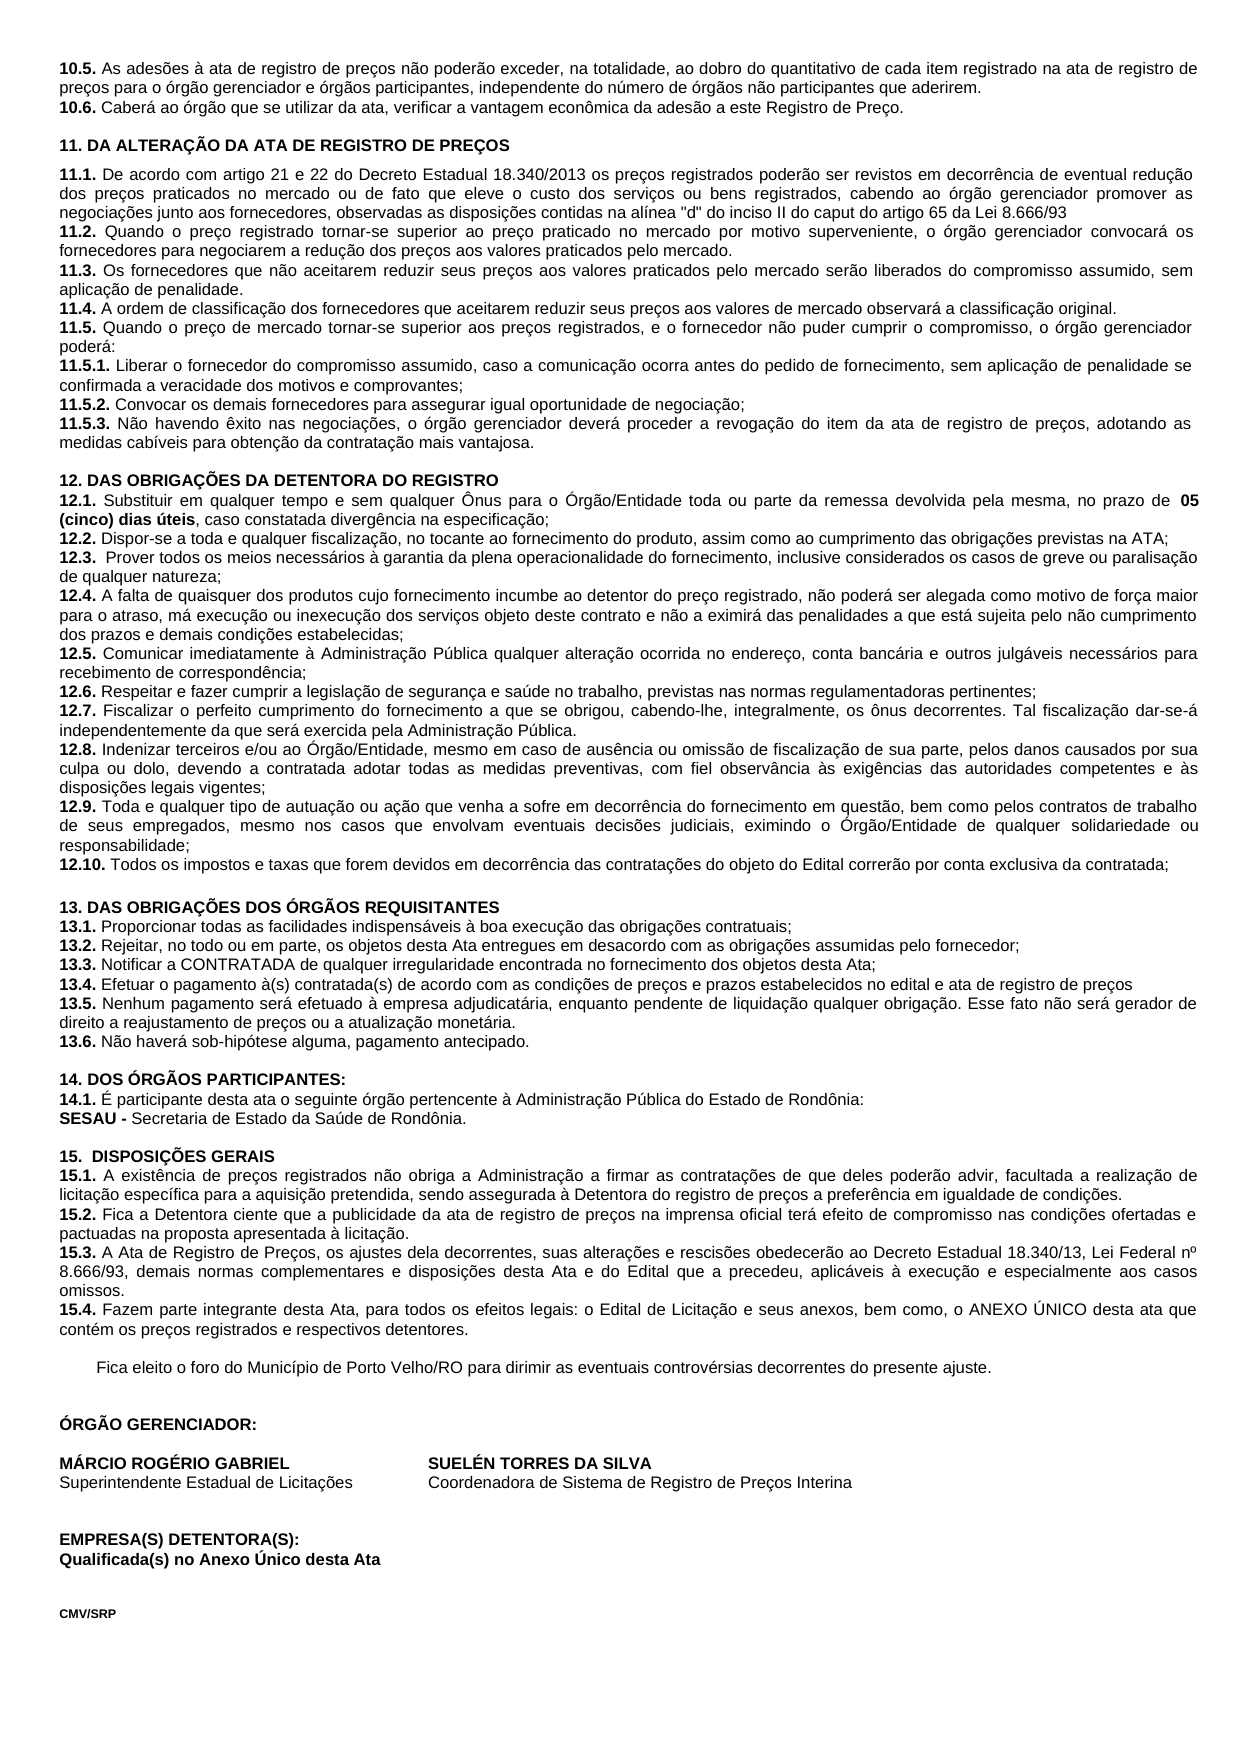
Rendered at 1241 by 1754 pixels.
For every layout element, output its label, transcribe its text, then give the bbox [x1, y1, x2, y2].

text 15.3. A Ata de Registro de Preços, os ajustes dela decorrentes, suas alterações e rescisões obedecerão ao Decreto Estadual 18.340/13, Lei Federal nº 8.666/93, demais normas complementares e disposições desta Ata e do Edital que a precedeu, aplicáveis à execução e especialmente aos casos omissos. [59, 1243, 1199, 1300]
text 10.6. Caberá ao órgão que se utilizar da ata, verificar a vantagem econômica da adesão a este Registro de Preço. [59, 97, 1199, 117]
text 13.3. Notificar a CONTRATADA de qualquer irregularidade encontrada no fornecimento dos objetos desta Ata; [59, 955, 1199, 974]
text 11.3. Os fornecedores que não aceitarem reduzir seus preços aos valores praticados pelo mercado serão liberados do compromisso assumido, sem aplicação de penalidade. [59, 260, 1194, 299]
text 11.5.2. Convocar os demais fornecedores para assegurar igual oportunidade de negociação; [59, 394, 1194, 414]
text 11.5.1. Liberar o fornecedor do compromisso assumido, caso a comunicação ocorra antes do pedido de fornecimento, sem aplicação de penalidade se confirmada a veracidade dos motivos e comprovantes; [59, 356, 1194, 394]
text 13.6. Não haverá sob-hipótese alguma, pagamento antecipado. [59, 1032, 1199, 1051]
text 12.5. Comunicar imediatamente à Administração Pública qualquer alteração ocorrida no endereço, conta bancária e outros julgáveis necessários para recebimento de correspondência; [59, 644, 1199, 682]
text 11.1. De acordo com artigo 21 e 22 do Decreto Estadual 18.340/2013 os preços registrados poderão ser revistos em decorrência de eventual redução dos preços praticados no mercado ou de fato que eleve o custo dos serviços ou bens registrados, cabendo ao órgão gerenciador promover as negociações junto aos fornecedores, observadas as disposições contidas na alínea "d" do inciso II do caput do artigo 65 da Lei 8.666/93 [59, 164, 1194, 222]
text Fica eleito o foro do Município de Porto Velho/RO para dirimir as eventuais controvérsias decorrentes do presente ajuste. [59, 1358, 1199, 1377]
text CMV/SRP [59, 1607, 1194, 1621]
text MÁRCIO ROGÉRIO GABRIEL SUELÉN TORRES DA SILVA [59, 1453, 1194, 1473]
text 13.1. Proporcionar todas as facilidades indispensáveis à boa execução das obrigações contratuais; [59, 917, 1199, 936]
text 13. DAS OBRIGAÇÕES DOS ÓRGÃOS REQUISITANTES [59, 898, 1199, 917]
text 12. DAS OBRIGAÇÕES DA DETENTORA DO REGISTRO [59, 471, 1199, 490]
text 11. DA ALTERAÇÃO DA ATA DE REGISTRO DE PREÇOS [59, 136, 1199, 155]
text 12.2. Dispor-se a toda e qualquer fiscalização, no tocante ao fornecimento do produto, assim como ao cumprimento das obrigações previstas na ATA; [59, 529, 1199, 548]
text 11.5. Quando o preço de mercado tornar-se superior aos preços registrados, e o fornecedor não puder cumprir o compromisso, o órgão gerenciador poderá: [59, 318, 1194, 356]
text EMPRESA(S) DETENTORA(S): [59, 1530, 1194, 1549]
list 10.5. As adesões à ata de registro de preços não poderão exceder, na totalidade, ao dobro do quantitativo de cada item registrado na ata de registro de preços para o órgão gerenciador e órgãos participantes, independente do número de órgãos não participantes que aderirem. [59, 59, 1199, 97]
text 12.7. Fiscalizar o perfeito cumprimento do fornecimento a que se obrigou, cabendo-lhe, integralmente, os ônus decorrentes. Tal fiscalização dar-se-á independentemente da que será exercida pela Administração Pública. [59, 701, 1199, 739]
text 15.4. Fazem parte integrante desta Ata, para todos os efeitos legais: o Edital de Licitação e seus anexos, bem como, o ANEXO ÚNICO desta ata que contém os preços registrados e respectivos detentores. [59, 1300, 1199, 1338]
text Qualificada(s) no Anexo Único desta Ata [59, 1549, 1194, 1568]
text 13.5. Nenhum pagamento será efetuado à empresa adjudicatária, enquanto pendente de liquidação qualquer obrigação. Esse fato não será gerador de direito a reajustamento de preços ou a atualização monetária. [59, 993, 1199, 1032]
text SESAU - Secretaria de Estado da Saúde de Rondônia. [59, 1108, 1194, 1128]
text 12.9. Toda e qualquer tipo de autuação ou ação que venha a sofre em decorrência do fornecimento em questão, bem como pelos contratos de trabalho de seus empregados, mesmo nos casos que envolvam eventuais decisões judiciais, eximindo o Órgão/Entidade de qualquer solidariedade ou responsabilidade; [59, 797, 1199, 854]
text 12.10. Todos os impostos e taxas que forem devidos em decorrência das contratações do objeto do Edital correrão por conta exclusiva da contratada; [59, 854, 1199, 874]
text 15.2. Fica a Detentora ciente que a publicidade da ata de registro de preços na imprensa oficial terá efeito de compromisso nas condições ofertadas e pactuadas na proposta apresentada à licitação. [59, 1204, 1199, 1243]
text 14. DOS ÓRGÃOS PARTICIPANTES: [59, 1070, 1194, 1089]
text 11.2. Quando o preço registrado tornar-se superior ao preço praticado no mercado por motivo superveniente, o órgão gerenciador convocará os fornecedores para negociarem a redução dos preços aos valores praticados pelo mercado. [59, 222, 1194, 260]
text 11.4. A ordem de classificação dos fornecedores que aceitarem reduzir seus preços aos valores de mercado observará a classificação original. [59, 299, 1194, 318]
text 12.8. Indenizar terceiros e/ou ao Órgão/Entidade, mesmo em caso de ausência ou omissão de fiscalização de sua parte, pelos danos causados por sua culpa ou dolo, devendo a contratada adotar todas as medidas preventivas, com fiel observância às exigências das autoridades competentes e às disposições legais vigentes; [59, 739, 1199, 797]
text 12.3. Prover todos os meios necessários à garantia da plena operacionalidade do fornecimento, inclusive considerados os casos de greve ou paralisação de qualquer natureza; [59, 548, 1199, 586]
text 15. DISPOSIÇÕES GERAIS [59, 1147, 1199, 1166]
text 11.5.3. Não havendo êxito nas negociações, o órgão gerenciador deverá proceder a revogação do item da ata de registro de preços, adotando as medidas cabíveis para obtenção da contratação mais vantajosa. [59, 414, 1194, 452]
text 13.4. Efetuar o pagamento à(s) contratada(s) de acordo com as condições de preços e prazos estabelecidos no edital e ata de registro de preços [59, 974, 1199, 993]
text Superintendente Estadual de Licitações Coordenadora de Sistema de Registro de Preços Interina [59, 1473, 1194, 1492]
text 15.1. A existência de preços registrados não obriga a Administração a firmar as contratações de que deles poderão advir, facultada a realização de licitação específica para a aquisição pretendida, sendo assegurada à Detentora do registro de preços a preferência em igualdade de condições. [59, 1166, 1199, 1204]
text 12.6. Respeitar e fazer cumprir a legislação de segurança e saúde no trabalho, previstas nas normas regulamentadoras pertinentes; [59, 682, 1199, 701]
text ÓRGÃO GERENCIADOR: [59, 1415, 1194, 1434]
text 13.2. Rejeitar, no todo ou em parte, os objetos desta Ata entregues em desacordo com as obrigações assumidas pelo fornecedor; [59, 936, 1199, 955]
text 12.4. A falta de quaisquer dos produtos cujo fornecimento incumbe ao detentor do preço registrado, não poderá ser alegada como motivo de força maior para o atraso, má execução ou inexecução dos serviços objeto deste contrato e não a eximirá das penalidades a que está sujeita pelo não cumprimento dos prazos e demais condições estabelecidas; [59, 586, 1199, 644]
text 14.1. É participante desta ata o seguinte órgão pertencente à Administração Pública do Estado de Rondônia: [59, 1089, 1194, 1108]
text 12.1. Substituir em qualquer tempo e sem qualquer Ônus para o Órgão/Entidade toda ou parte da remessa devolvida pela mesma, no prazo de 05 (cinco) dias úteis, caso constatada divergência na especificação; [59, 490, 1199, 529]
